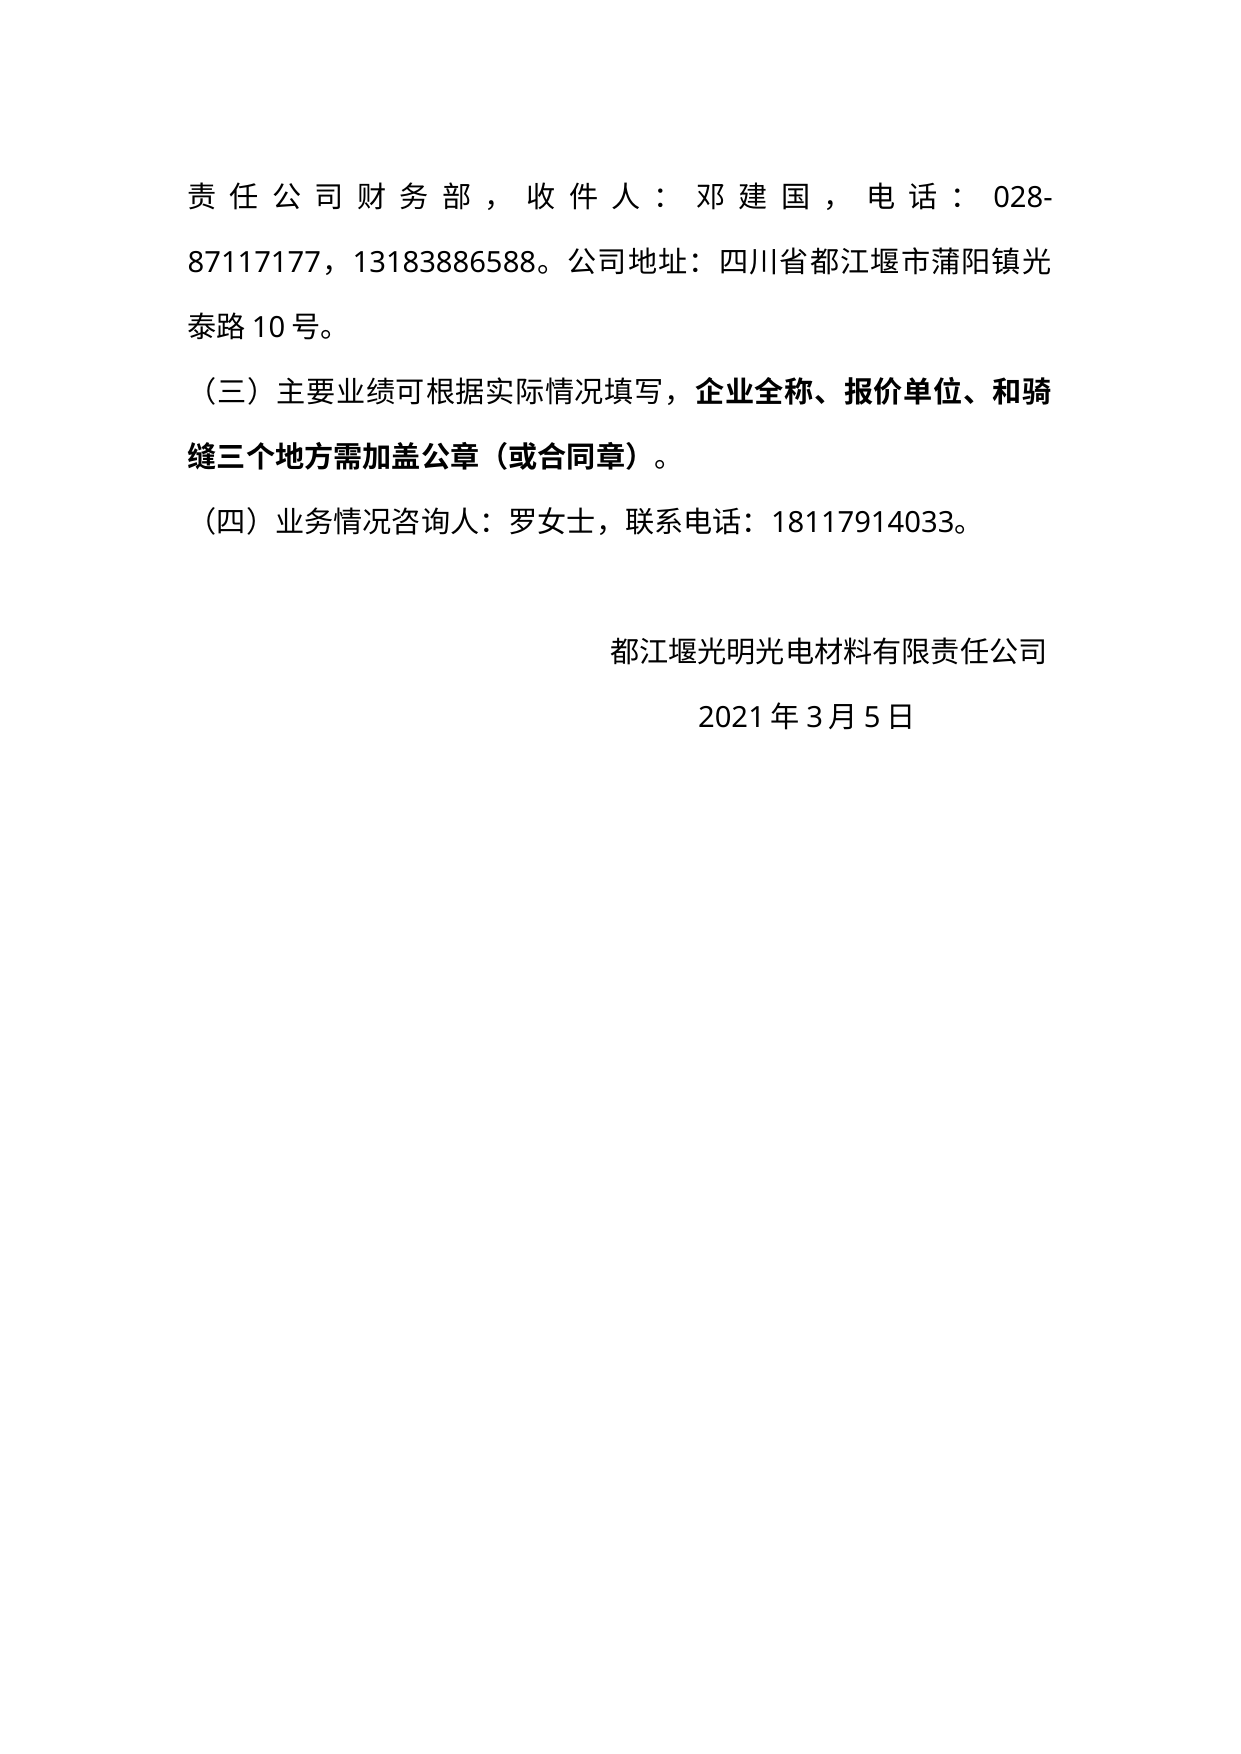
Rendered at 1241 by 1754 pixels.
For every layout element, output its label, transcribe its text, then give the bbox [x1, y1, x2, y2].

text 2021年 3月5日 [187, 682, 1053, 747]
text 都江堰光明光电材料有限责任公司 [581, 617, 1053, 682]
text （三）主要业绩可根据实际情况填写，企业全称、报价单位、和骑缝三个地方需加盖公章（或合同章）。 [187, 357, 1053, 487]
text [187, 162, 1053, 357]
text （四）业务情况咨询人：罗女士，联系电话：18117914033。 [187, 487, 1053, 552]
